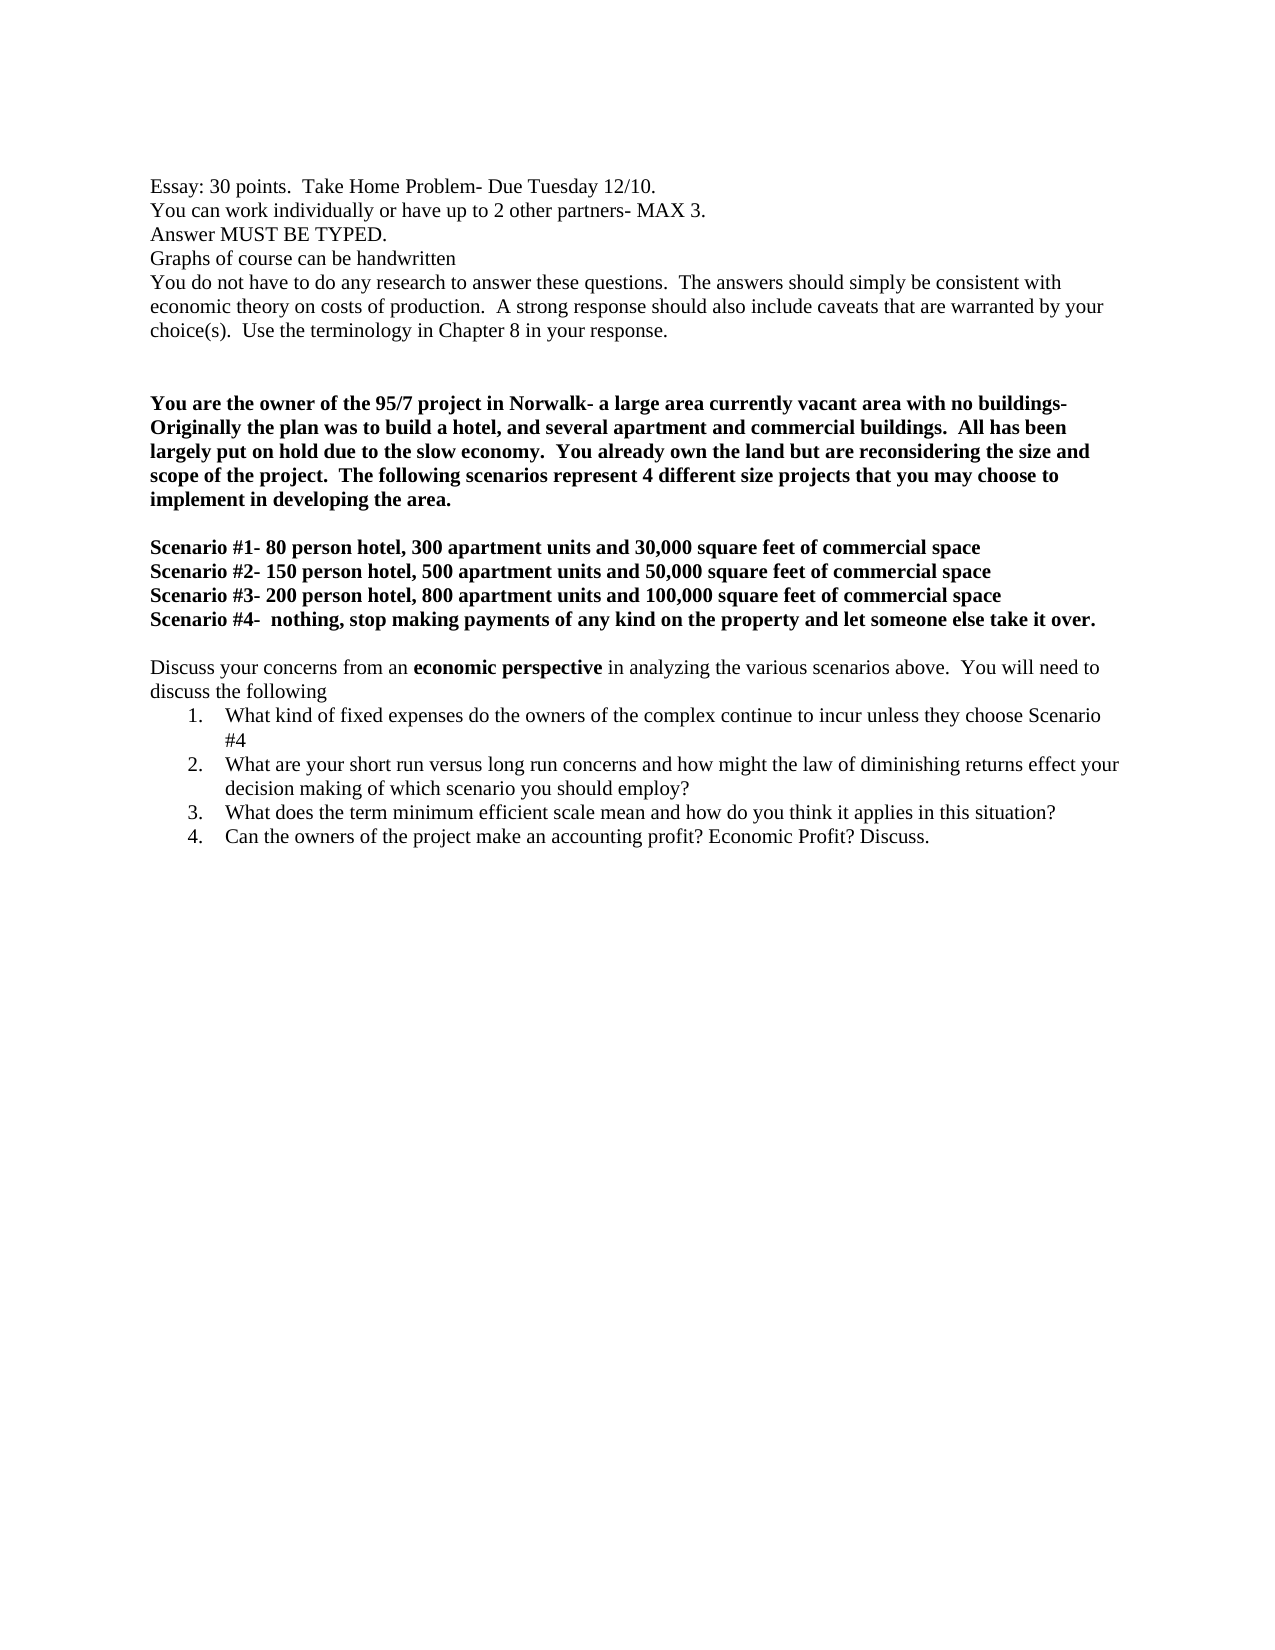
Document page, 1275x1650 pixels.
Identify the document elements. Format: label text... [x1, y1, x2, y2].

list What does the term minimum efficient scale mean and how do you think it applies in this situation? [187, 800, 1125, 824]
list Can the owners of the project make an accounting profit? Economic Profit? Discuss. [187, 824, 1125, 848]
text Scenario #2- 150 person hotel, 500 apartment units and 50,000 square feet of commercial space [150, 559, 1125, 583]
text Scenario #1- 80 person hotel, 300 apartment units and 30,000 square feet of commercial space [150, 535, 1125, 559]
text Discuss your concerns from an economic perspective in analyzing the various scenarios above. You will need to discuss the following [150, 655, 1125, 703]
text Graphs of course can be handwritten [150, 246, 1125, 270]
text Scenario #3- 200 person hotel, 800 apartment units and 100,000 square feet of commercial space [150, 583, 1125, 607]
text Scenario #4- nothing, stop making payments of any kind on the property and let someone else take it over. [150, 607, 1125, 631]
text You can work individually or have up to 2 other partners- MAX 3. [150, 198, 1125, 222]
text You are the owner of the 95/7 project in Norwalk- a large area currently vacant area with no buildings- Originally the plan was to build a hotel, and several apartment and commercial buildings. All has been largely put on hold due to the slow economy. You already own the land but are reconsidering the size and scope of the project. The following scenarios represent 4 different size projects that you may choose to implement in developing the area. [150, 391, 1125, 511]
text Essay: 30 points. Take Home Problem- Due Tuesday 12/10. [150, 174, 1125, 198]
text Answer MUST BE TYPED. [150, 222, 1125, 246]
list What kind of fixed expenses do the owners of the complex continue to incur unless they choose Scenario #4 [187, 703, 1125, 752]
list What are your short run versus long run concerns and how might the law of diminishing returns effect your decision making of which scenario you should employ? [187, 752, 1125, 800]
text You do not have to do any research to answer these questions. The answers should simply be consistent with economic theory on costs of production. A strong response should also include caveats that are warranted by your choice(s). Use the terminology in Chapter 8 in your response. [150, 270, 1125, 342]
